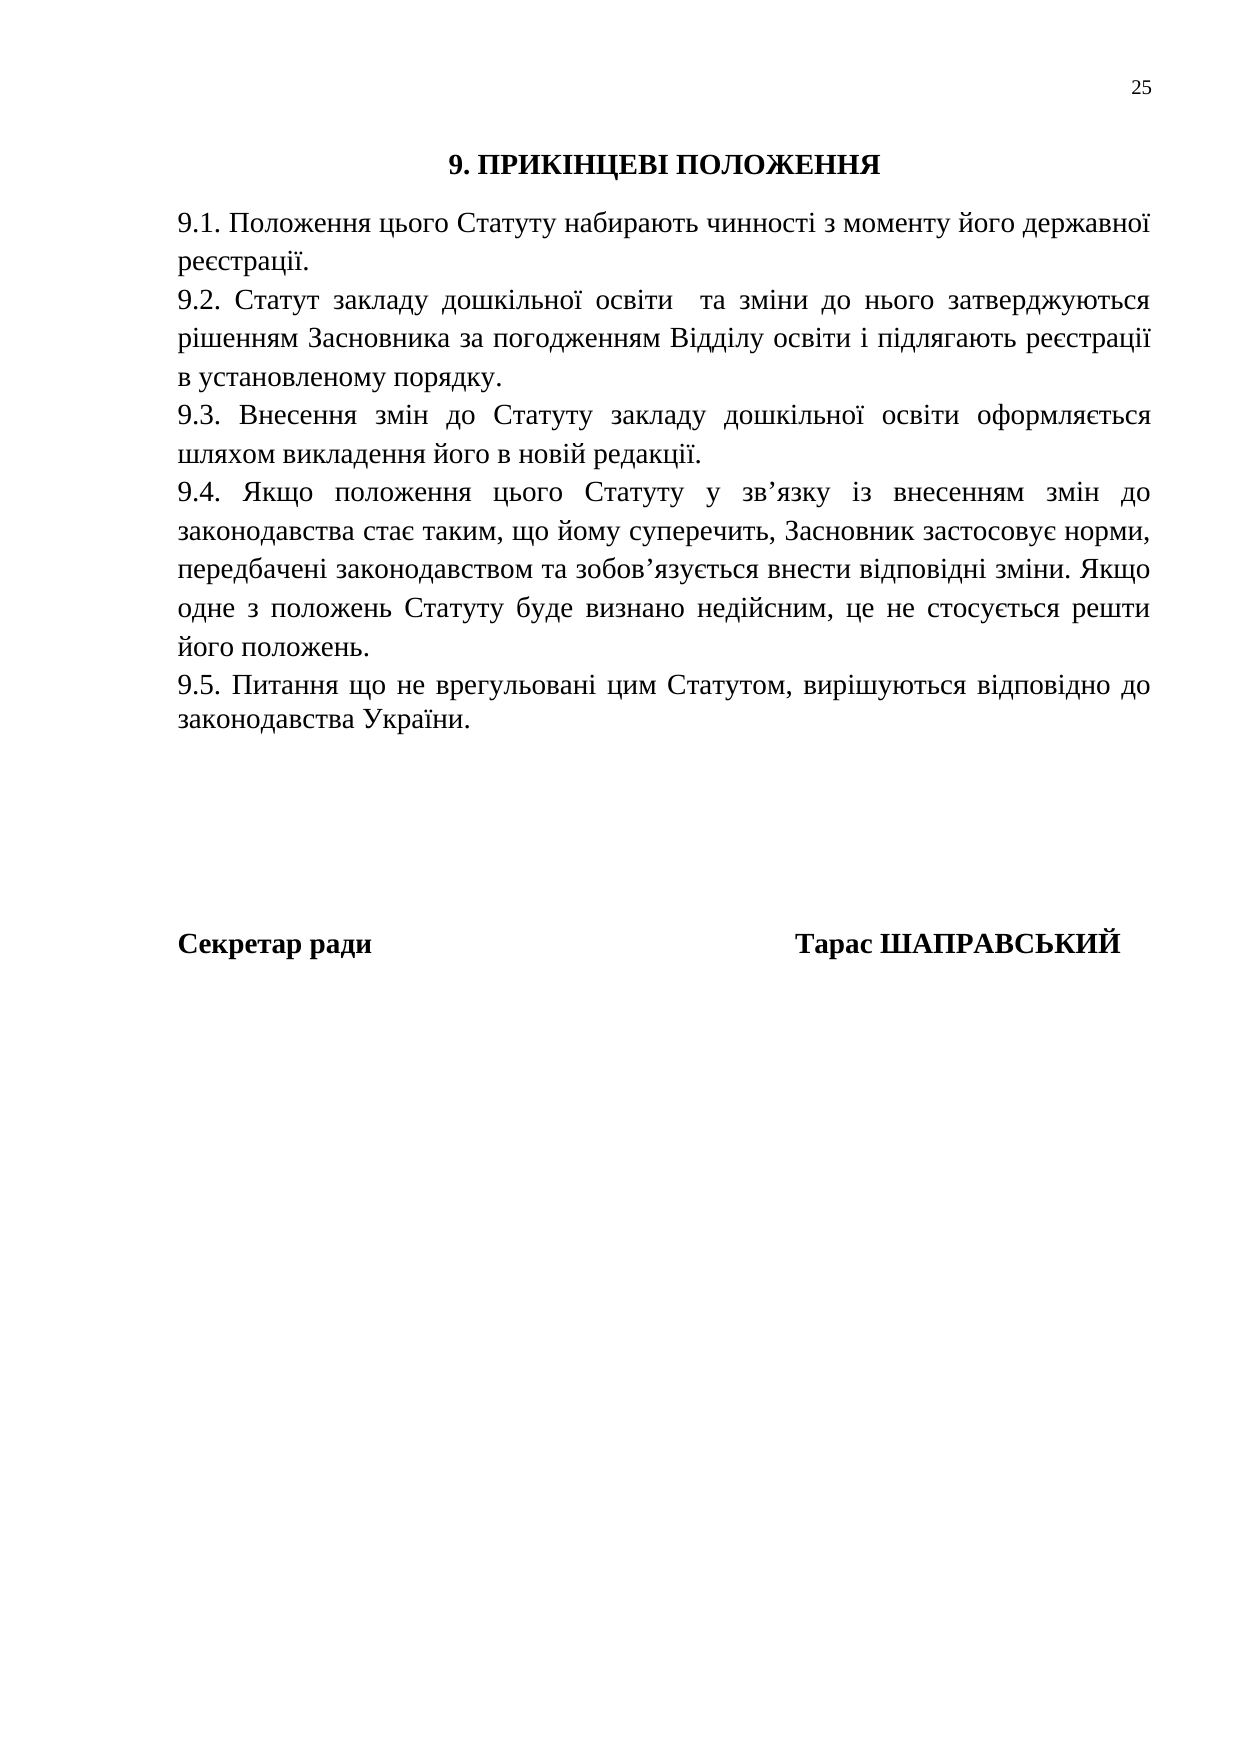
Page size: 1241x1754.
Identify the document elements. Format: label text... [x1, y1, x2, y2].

text 9.5. Питання що не врегульовані цим Статутом, вирішуються відповідно до законодавства України. [177, 667, 1152, 734]
text 9.1. Положення цього Статуту набирають чинності з моменту його державної реєстрації. [177, 205, 1152, 277]
text 9.4. Якщо положення цього Статуту у зв’язку із внесенням змін до законодавства стає таким, що йому суперечить, Засновник застосовує норми, передбачені законодавством та зобов’язується внести відповідні зміни. Якщо одне з положень Статуту буде визнано недійсним, це не стосується решти його положень. [177, 474, 1152, 662]
text 9.3. Внесення змін до Статуту закладу дошкільної освіти оформляється шляхом викладення його в новій редакції. [177, 397, 1152, 469]
text 9.2. Статут закладу дошкільної освіти та зміни до нього затверджуються рішенням Засновника за погодженням Відділу освіти і підлягають реєстрації в установленому порядку. [177, 282, 1152, 392]
text 9. ПРИКІНЦЕВІ ПОЛОЖЕННЯ [177, 147, 1152, 181]
text Секретар ради Тарас ШАПРАВСЬКИЙ [177, 926, 1152, 960]
